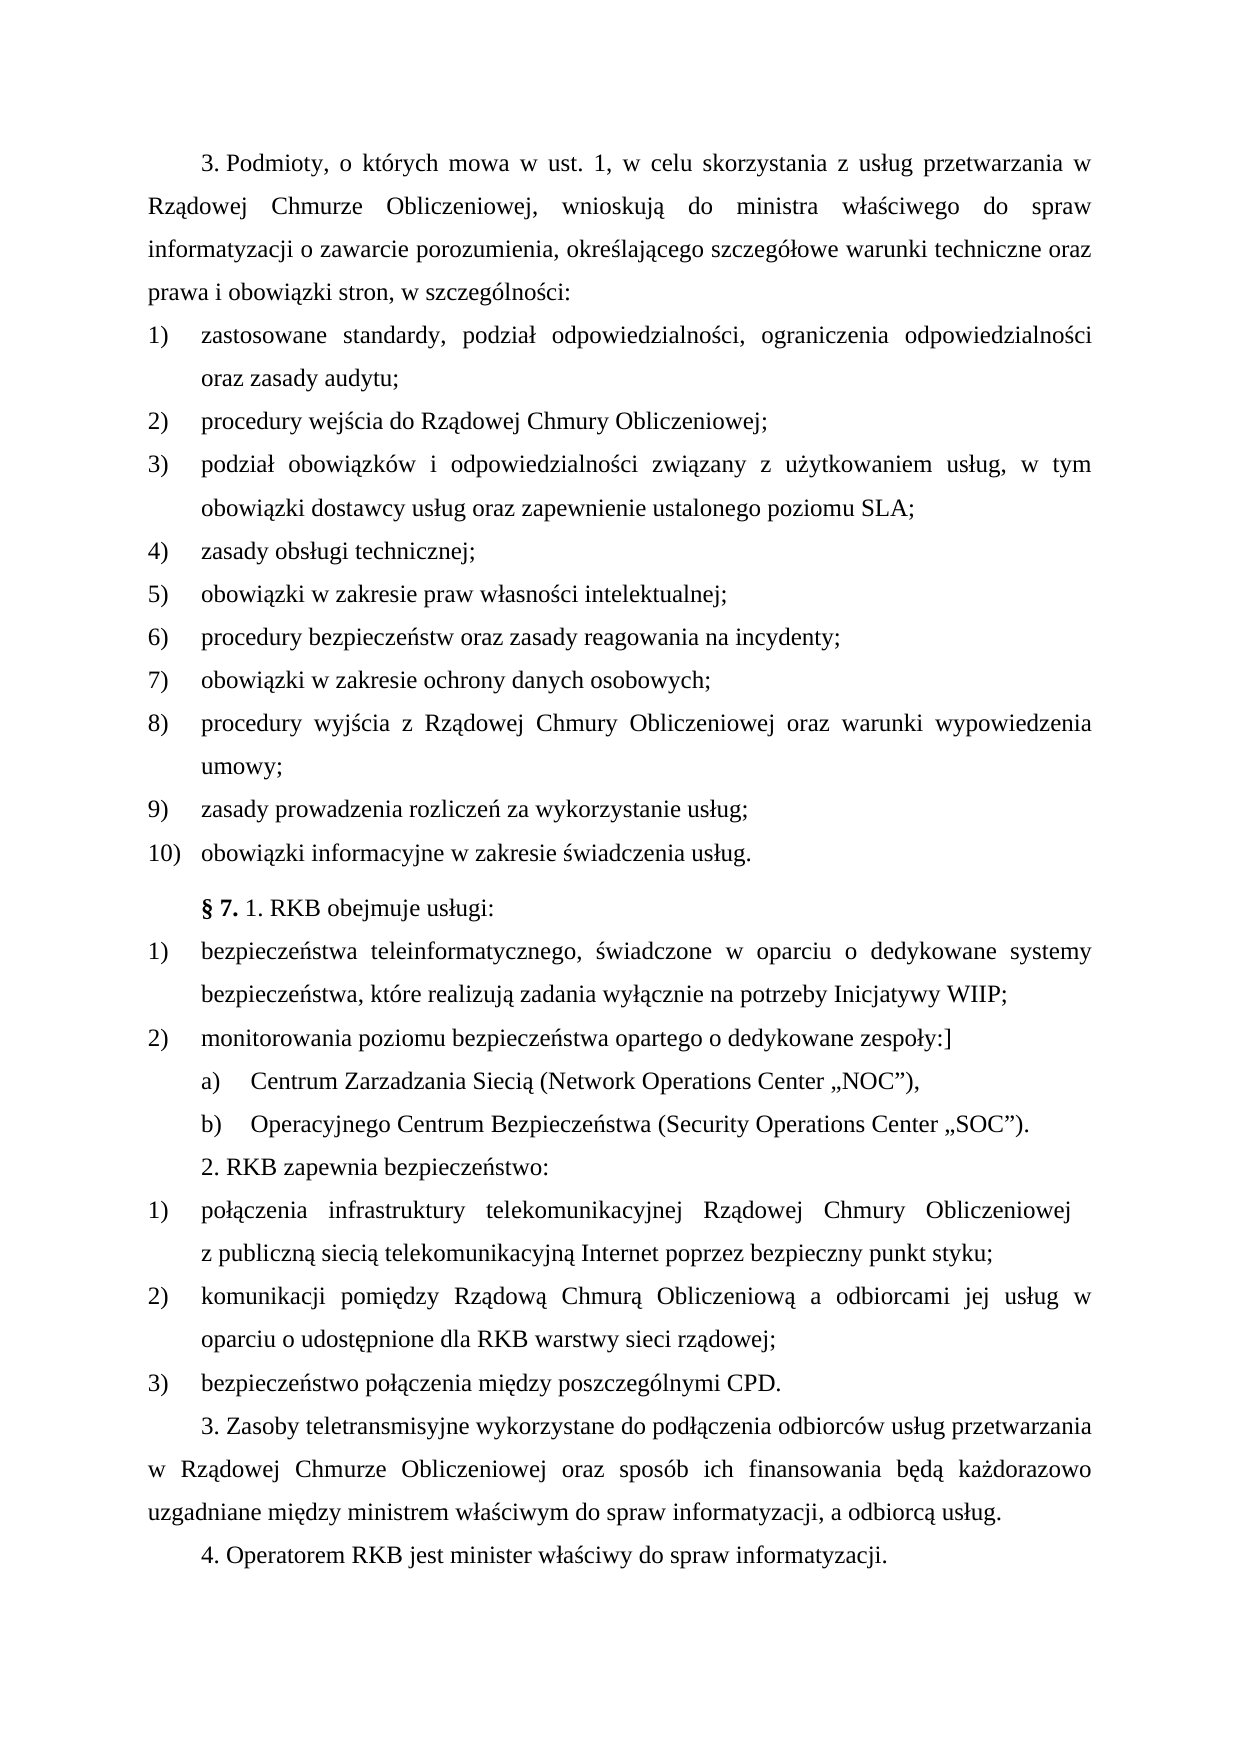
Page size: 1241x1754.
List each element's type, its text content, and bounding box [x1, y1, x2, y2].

text 9) zasady prowadzenia rozliczeń za wykorzystanie usług; [148, 794, 1093, 823]
text 7) obowiązki w zakresie ochrony danych osobowych; [148, 665, 1093, 694]
text 3. Zasoby teletransmisyjne wykorzystane do podłączenia odbiorców usług przetwarzania w Rządowej Chmurze Obliczeniowej oraz sposób ich finansowania będą każdorazowo uzgadniane między ministrem właściwym do spraw informatyzacji, a odbiorcą usług. [148, 1411, 1093, 1526]
text 1) bezpieczeństwa teleinformatycznego, świadczone w oparciu o dedykowane systemy bezpieczeństwa, które realizują zadania wyłącznie na potrzeby Inicjatywy WIIP; [148, 936, 1093, 1008]
text b) Operacyjnego Centrum Bezpieczeństwa (Security Operations Center „SOC”). [201, 1109, 1093, 1138]
text 2. RKB zapewnia bezpieczeństwo: [148, 1152, 1093, 1181]
text 3) bezpieczeństwo połączenia między poszczególnymi CPD. [148, 1368, 1093, 1396]
text 4. Operatorem RKB jest minister właściwy do spraw informatyzacji. [148, 1540, 1093, 1569]
text § 7. 1. RKB obejmuje usługi: [148, 893, 1093, 922]
text 3) podział obowiązków i odpowiedzialności związany z użytkowaniem usług, w tym obowiązki dostawcy usług oraz zapewnienie ustalonego poziomu SLA; [148, 449, 1093, 521]
text 2) komunikacji pomiędzy Rządową Chmurą Obliczeniową a odbiorcami jej usług w oparciu o udostępnione dla RKB warstwy sieci rządowej; [148, 1281, 1093, 1353]
text 1) zastosowane standardy, podział odpowiedzialności, ograniczenia odpowiedzialności oraz zasady audytu; [148, 320, 1093, 392]
text 3. Podmioty, o których mowa w ust. 1, w celu skorzystania z usług przetwarzania w Rządowej Chmurze Obliczeniowej, wnioskują do ministra właściwego do spraw informatyzacji o zawarcie porozumienia, określającego szczegółowe warunki techniczne oraz prawa i obowiązki stron, w szczególności: [148, 148, 1093, 306]
text 2) monitorowania poziomu bezpieczeństwa opartego o dedykowane zespoły:] [148, 1023, 1093, 1051]
text 10) obowiązki informacyjne w zakresie świadczenia usług. [148, 838, 1093, 866]
text 2) procedury wejścia do Rządowej Chmury Obliczeniowej; [148, 406, 1093, 435]
text 5) obowiązki w zakresie praw własności intelektualnej; [148, 579, 1093, 608]
text 1) połączenia infrastruktury telekomunikacyjnej Rządowej Chmury Obliczeniowej z publiczną siecią telekomunikacyjną Internet poprzez bezpieczny punkt styku; [148, 1195, 1093, 1267]
text 8) procedury wyjścia z Rządowej Chmury Obliczeniowej oraz warunki wypowiedzenia umowy; [148, 708, 1093, 780]
text 6) procedury bezpieczeństw oraz zasady reagowania na incydenty; [148, 622, 1093, 651]
text a) Centrum Zarzadzania Siecią (Network Operations Center „NOC”), [201, 1066, 1093, 1094]
text 4) zasady obsługi technicznej; [148, 536, 1093, 564]
